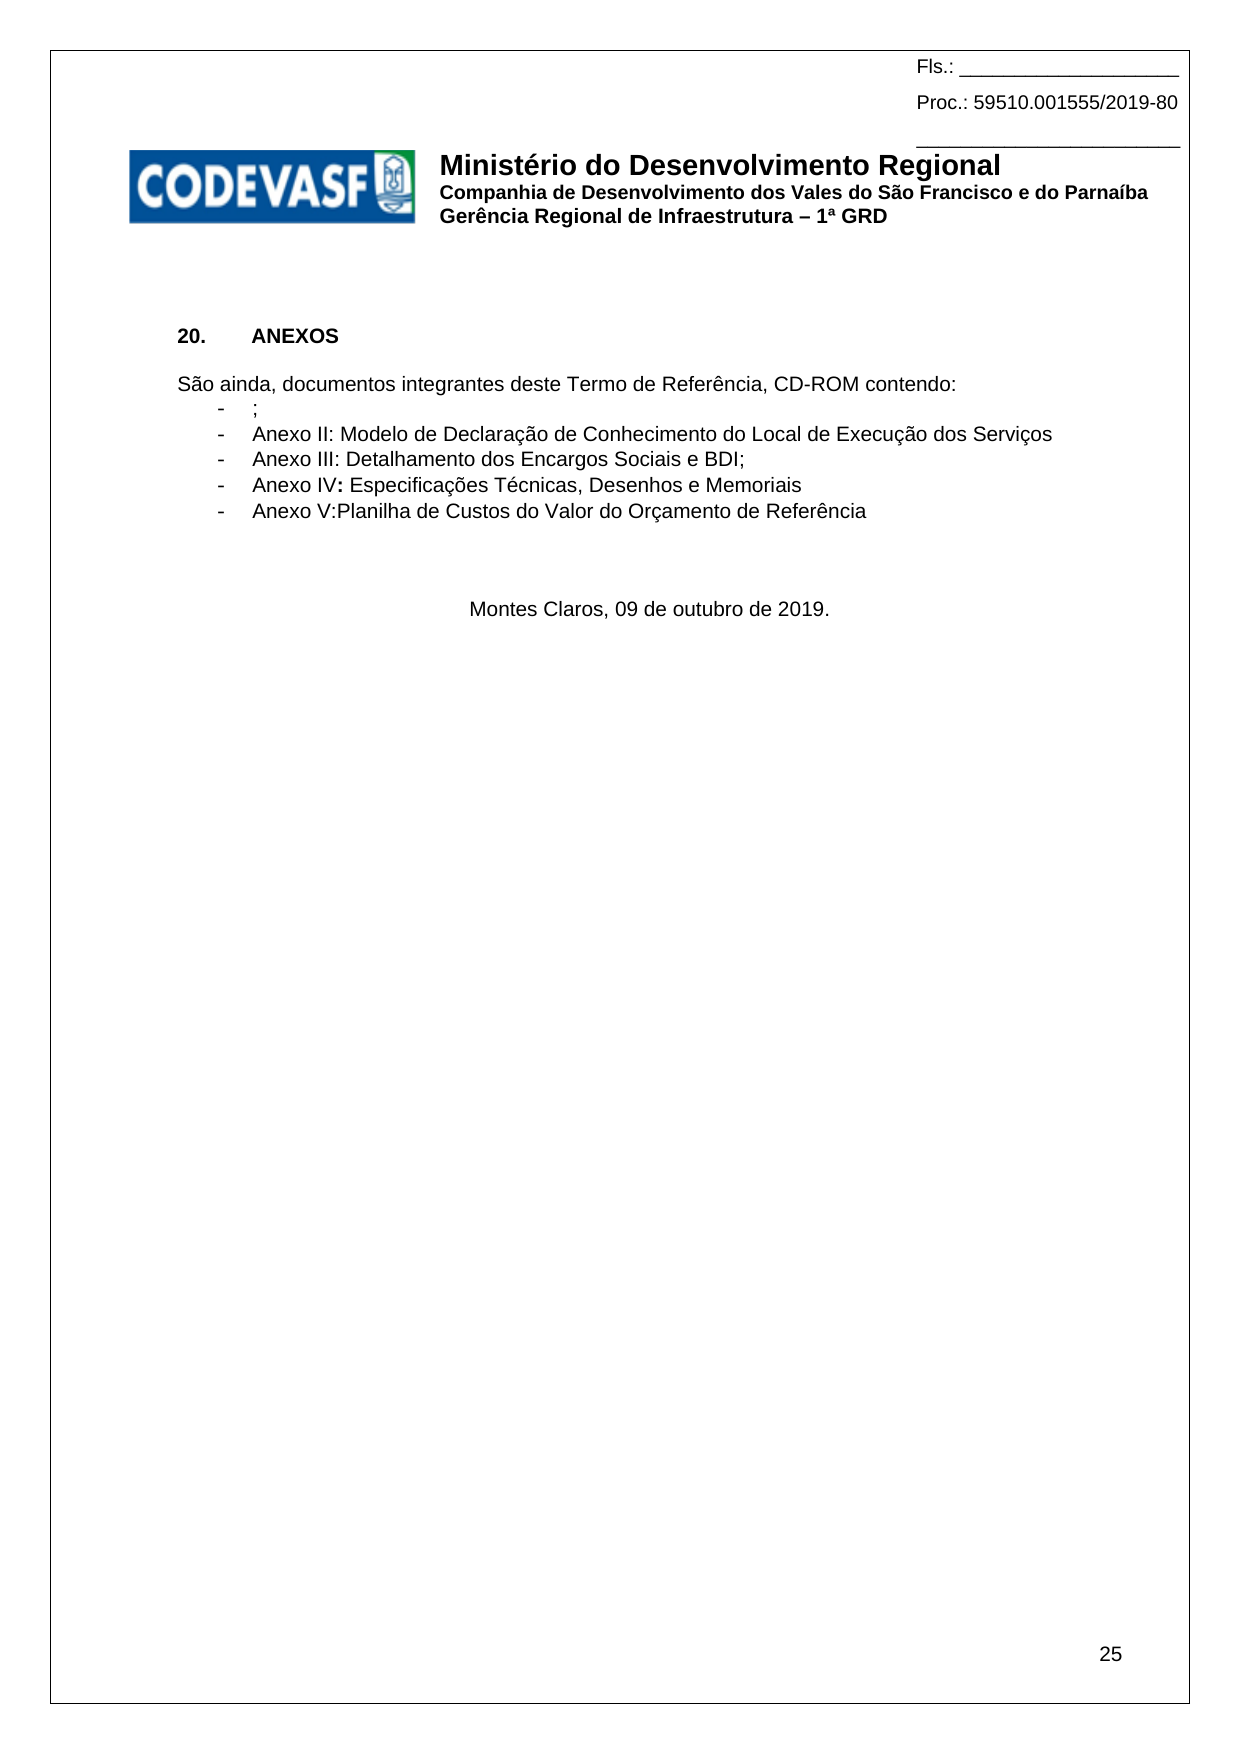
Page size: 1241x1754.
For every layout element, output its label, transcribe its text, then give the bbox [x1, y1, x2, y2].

text Montes Claros, 09 de outubro de 2019. [177, 597, 1122, 621]
text São ainda, documentos integrantes deste Termo de Referência, CD-ROM contendo: [177, 372, 1122, 396]
list Anexo II: Modelo de Declaração de Conhecimento do Local de Execução dos Serviços [214, 421, 1122, 447]
picture [129, 150, 417, 226]
list Anexo V:Planilha de Custos do Valor do Orçamento de Referência [214, 499, 1122, 525]
list Anexo III: Detalhamento dos Encargos Sociais e BDI; [214, 447, 1122, 473]
list Anexo IV: Especificações Técnicas, Desenhos e Memoriais [214, 473, 1122, 499]
list Anexo I: Justificativas; [214, 396, 1122, 421]
subtitle ANEXOS [177, 324, 1122, 348]
